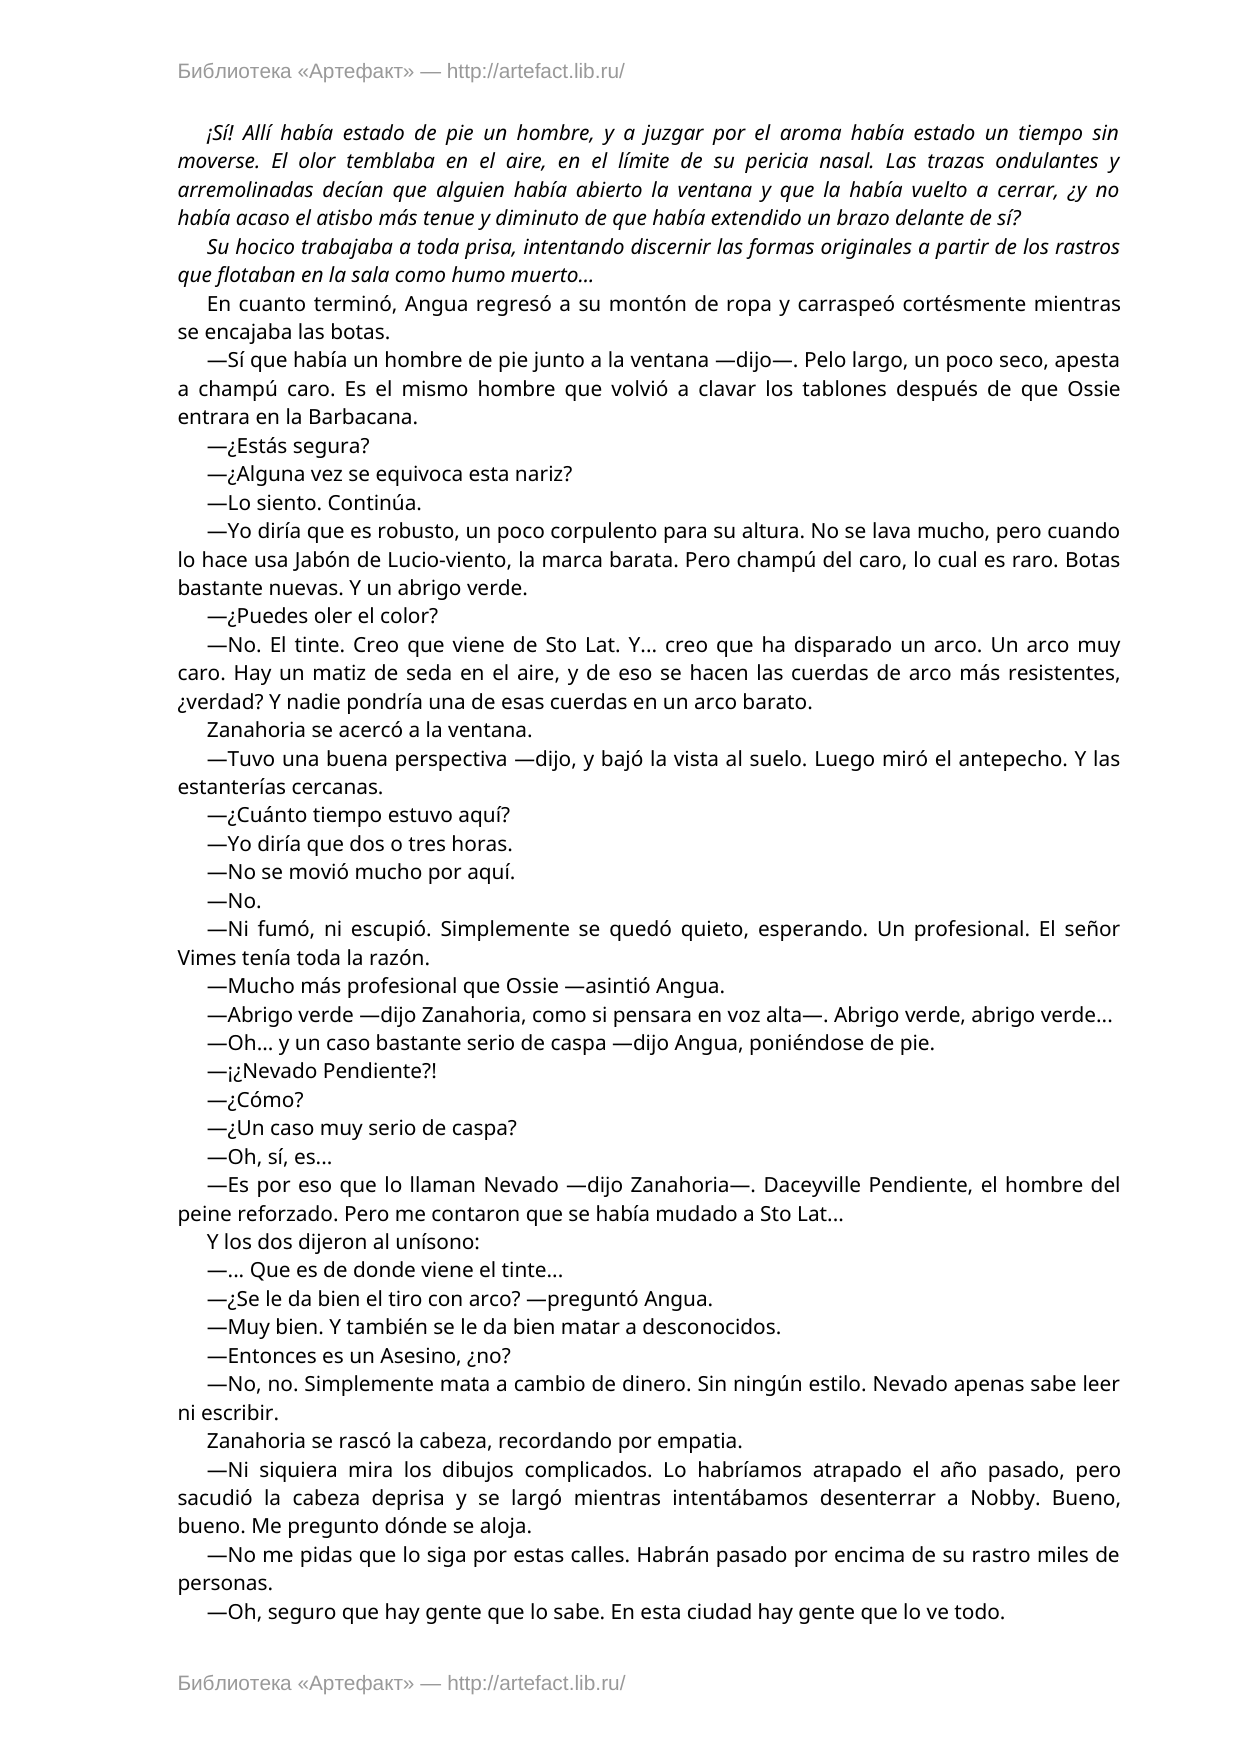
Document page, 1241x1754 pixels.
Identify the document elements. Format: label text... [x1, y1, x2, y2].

text Y los dos dijeron al unísono: [177, 1227, 1122, 1256]
text —¿Puedes oler el color? [177, 602, 1122, 630]
text Zanahoria se rascó la cabeza, recordando por empatia. [177, 1426, 1122, 1455]
text —¿Un caso muy serio de caspa? [177, 1113, 1122, 1142]
text —No. [177, 886, 1122, 914]
text Zanahoria se acercó a la ventana. [177, 715, 1122, 744]
text —No me pidas que lo siga por estas calles. Habrán pasado por encima de su rastro miles de personas. [177, 1540, 1122, 1597]
text —Yo diría que es robusto, un poco corpulento para su altura. No se lava mucho, pero cuando lo hace usa Jabón de Lucio-viento, la marca barata. Pero champú del caro, lo cual es raro. Botas bastante nuevas. Y un abrigo verde. [177, 516, 1122, 602]
text —No. El tinte. Creo que viene de Sto Lat. Y... creo que ha disparado un arco. Un arco muy caro. Hay un matiz de seda en el aire, y de eso se hacen las cuerdas de arco más resistentes, ¿verdad? Y nadie pondría una de esas cuerdas en un arco barato. [177, 630, 1122, 715]
text ¡Sí! Allí había estado de pie un hombre, y a juzgar por el aroma había estado un tiempo sin moverse. El olor temblaba en el aire, en el límite de su pericia nasal. Las trazas ondulantes y arremolinadas decían que alguien había abierto la ventana y que la había vuelto a cerrar, ¿y no había acaso el atisbo más tenue y diminuto de que había extendido un brazo delante de sí? [177, 118, 1122, 232]
text —¿Cuánto tiempo estuvo aquí? [177, 801, 1122, 829]
text —No se movió mucho por aquí. [177, 857, 1122, 886]
text —¡¿Nevado Pendiente?! [177, 1057, 1122, 1085]
text —Mucho más profesional que Ossie —asintió Angua. [177, 971, 1122, 1000]
text —Oh, seguro que hay gente que lo sabe. En esta ciudad hay gente que lo ve todo. [177, 1597, 1122, 1625]
text —¿Estás segura? [177, 431, 1122, 459]
text —¿Cómo? [177, 1085, 1122, 1113]
text —Lo siento. Continúa. [177, 488, 1122, 516]
text —... Que es de donde viene el tinte... [177, 1256, 1122, 1284]
text —Oh... y un caso bastante serio de caspa —dijo Angua, poniéndose de pie. [177, 1028, 1122, 1057]
text En cuanto terminó, Angua regresó a su montón de ropa y carraspeó cortésmente mientras se encajaba las botas. [177, 289, 1122, 346]
text —Sí que había un hombre de pie junto a la ventana —dijo—. Pelo largo, un poco seco, apesta a champú caro. Es el mismo hombre que volvió a clavar los tablones después de que Ossie entrara en la Barbacana. [177, 346, 1122, 431]
text —Abrigo verde —dijo Zanahoria, como si pensara en voz alta—. Abrigo verde, abrigo verde... [177, 1000, 1122, 1028]
text —¿Se le da bien el tiro con arco? —preguntó Angua. [177, 1284, 1122, 1312]
text —Es por eso que lo llaman Nevado —dijo Zanahoria—. Daceyville Pendiente, el hombre del peine reforzado. Pero me contaron que se había mudado a Sto Lat... [177, 1170, 1122, 1227]
text —Entonces es un Asesino, ¿no? [177, 1341, 1122, 1369]
text —¿Alguna vez se equivoca esta nariz? [177, 459, 1122, 488]
text —Ni fumó, ni escupió. Simplemente se quedó quieto, esperando. Un profesional. El señor Vimes tenía toda la razón. [177, 914, 1122, 971]
text —No, no. Simplemente mata a cambio de dinero. Sin ningún estilo. Nevado apenas sabe leer ni escribir. [177, 1369, 1122, 1426]
text —Oh, sí, es... [177, 1142, 1122, 1170]
text Su hocico trabajaba a toda prisa, intentando discernir las formas originales a partir de los rastros que flotaban en la sala como humo muerto... [177, 232, 1122, 289]
text —Tuvo una buena perspectiva —dijo, y bajó la vista al suelo. Luego miró el antepecho. Y las estanterías cercanas. [177, 744, 1122, 801]
text —Yo diría que dos o tres horas. [177, 829, 1122, 857]
text —Muy bien. Y también se le da bien matar a desconocidos. [177, 1312, 1122, 1341]
text —Ni siquiera mira los dibujos complicados. Lo habríamos atrapado el año pasado, pero sacudió la cabeza deprisa y se largó mientras intentábamos desenterrar a Nobby. Bueno, bueno. Me pregunto dónde se aloja. [177, 1455, 1122, 1540]
